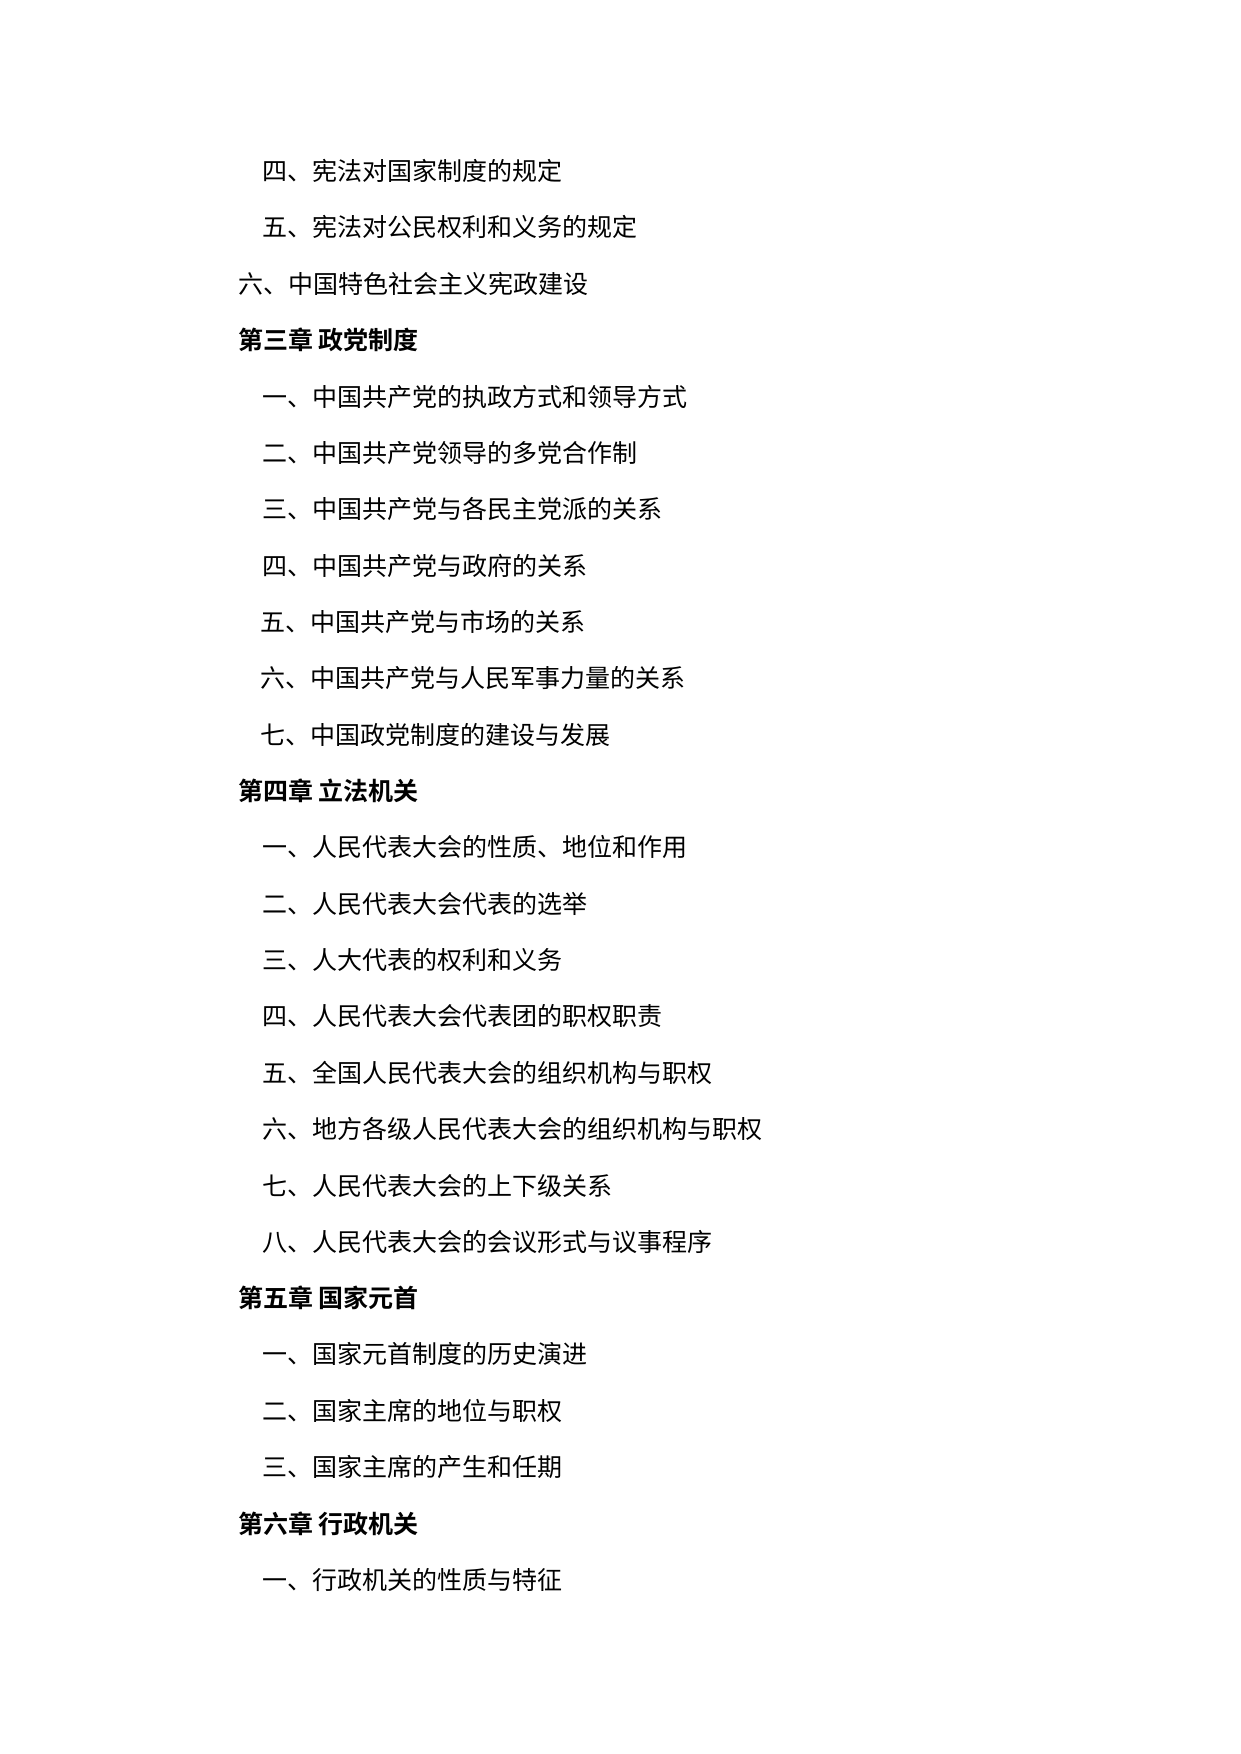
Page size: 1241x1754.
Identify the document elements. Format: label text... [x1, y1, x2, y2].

text 七、人民代表大会的上下级关系 [212, 1165, 1028, 1203]
text 二、中国共产党领导的多党合作制 [212, 432, 1028, 471]
text 五、宪法对公民权利和义务的规定 [212, 207, 1028, 245]
text 八、人民代表大会的会议形式与议事程序 [212, 1221, 1028, 1259]
text 第四章 立法机关 [212, 771, 1028, 809]
text 二、国家主席的地位与职权 [212, 1390, 1028, 1429]
text 一、国家元首制度的历史演进 [212, 1334, 1028, 1372]
text 三、中国共产党与各民主党派的关系 [212, 489, 1028, 527]
text 五、全国人民代表大会的组织机构与职权 [212, 1052, 1028, 1091]
text 四、中国共产党与政府的关系 [212, 545, 1028, 583]
text 第三章 政党制度 [212, 320, 1028, 358]
text 五、中国共产党与市场的关系 [212, 601, 1028, 640]
text 一、行政机关的性质与特征 [212, 1559, 1028, 1598]
text 二、人民代表大会代表的选举 [212, 883, 1028, 921]
text 三、国家主席的产生和任期 [212, 1447, 1028, 1485]
text 三、人大代表的权利和义务 [212, 939, 1028, 978]
text 四、人民代表大会代表团的职权职责 [212, 996, 1028, 1034]
text 六、地方各级人民代表大会的组织机构与职权 [212, 1109, 1028, 1147]
text 七、中国政党制度的建设与发展 [212, 714, 1028, 752]
text 第六章 行政机关 [212, 1503, 1028, 1541]
text 一、人民代表大会的性质、地位和作用 [212, 827, 1028, 865]
text 六、中国共产党与人民军事力量的关系 [212, 658, 1028, 696]
text 六、中国特色社会主义宪政建设 [212, 263, 1028, 302]
text 一、中国共产党的执政方式和领导方式 [212, 376, 1028, 414]
text 第五章 国家元首 [212, 1278, 1028, 1316]
text 四、宪法对国家制度的规定 [212, 151, 1028, 189]
